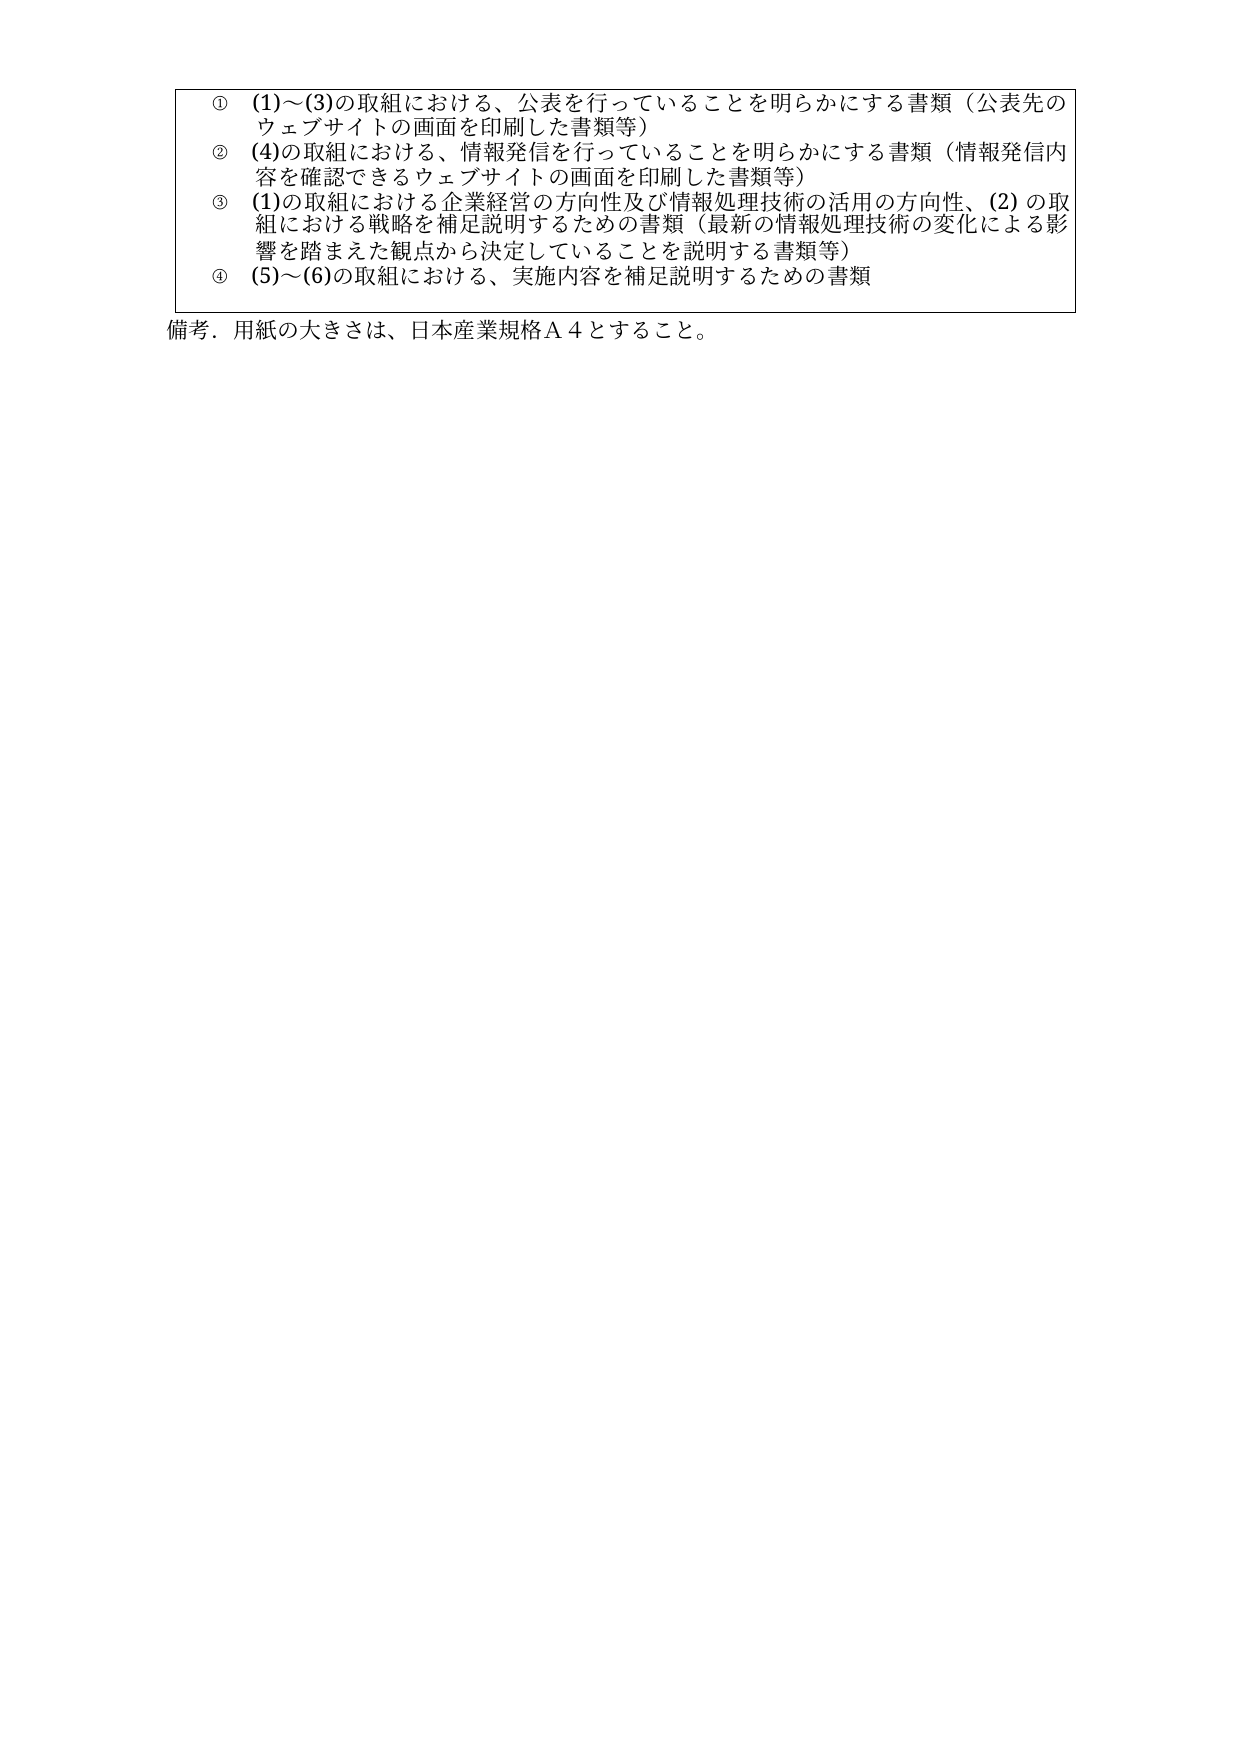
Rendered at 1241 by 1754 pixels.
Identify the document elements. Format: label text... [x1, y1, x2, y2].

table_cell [176, 90, 1075, 312]
text 備考．用紙の大きさは、日本産業規格Ａ４とすること。 [167, 313, 1070, 345]
